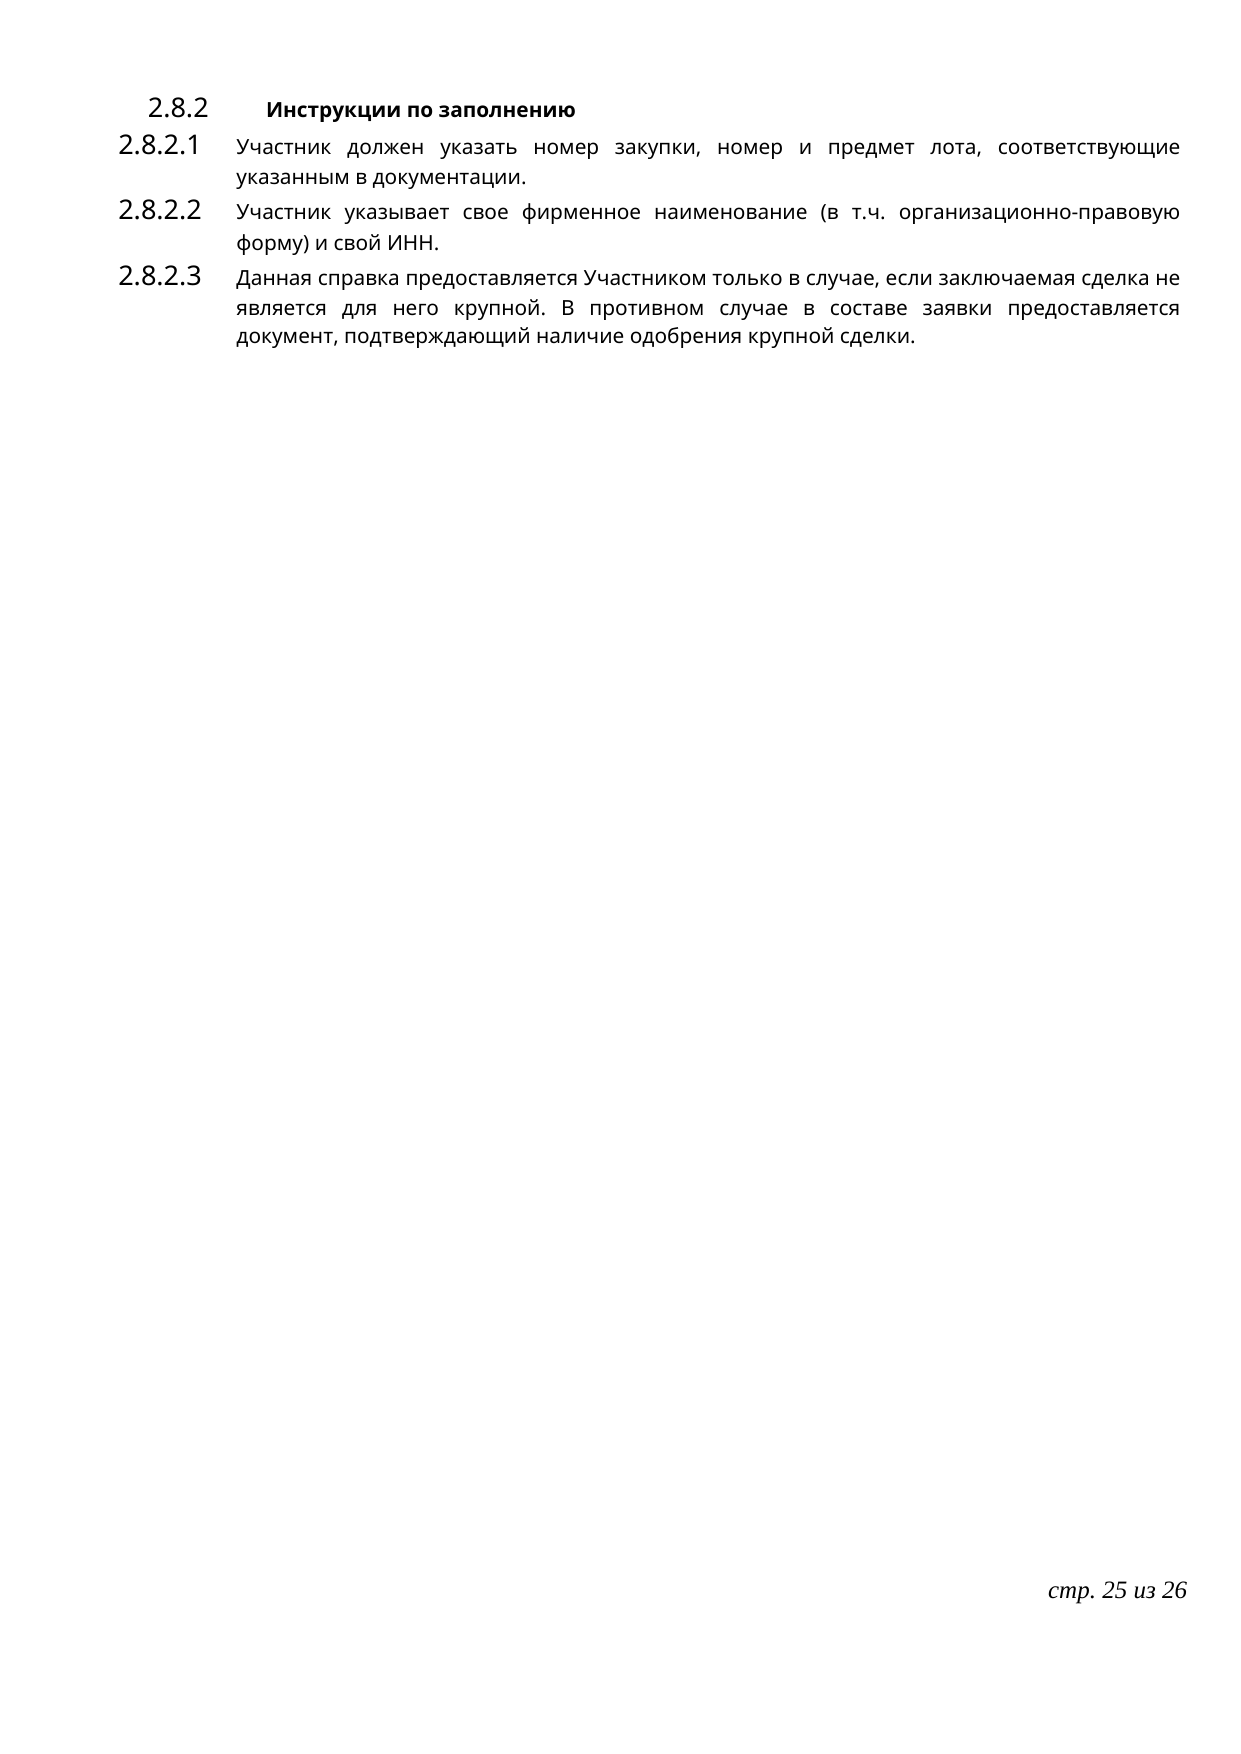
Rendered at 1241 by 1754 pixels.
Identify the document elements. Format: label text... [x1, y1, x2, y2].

list Участник указывает свое фирменное наименование (в т.ч. организационно-правовую форму) и свой ИНН. [118, 191, 1181, 256]
list Инструкции по заполнению [148, 89, 1181, 126]
list Участник должен указать номер закупки, номер и предмет лота, соответствующие указанным в документации. [118, 126, 1181, 191]
list Данная справка предоставляется Участником только в случае, если заключаемая сделка не является для него крупной. В противном случае в составе заявки предоставляется документ, подтверждающий наличие одобрения крупной сделки. [118, 256, 1181, 350]
